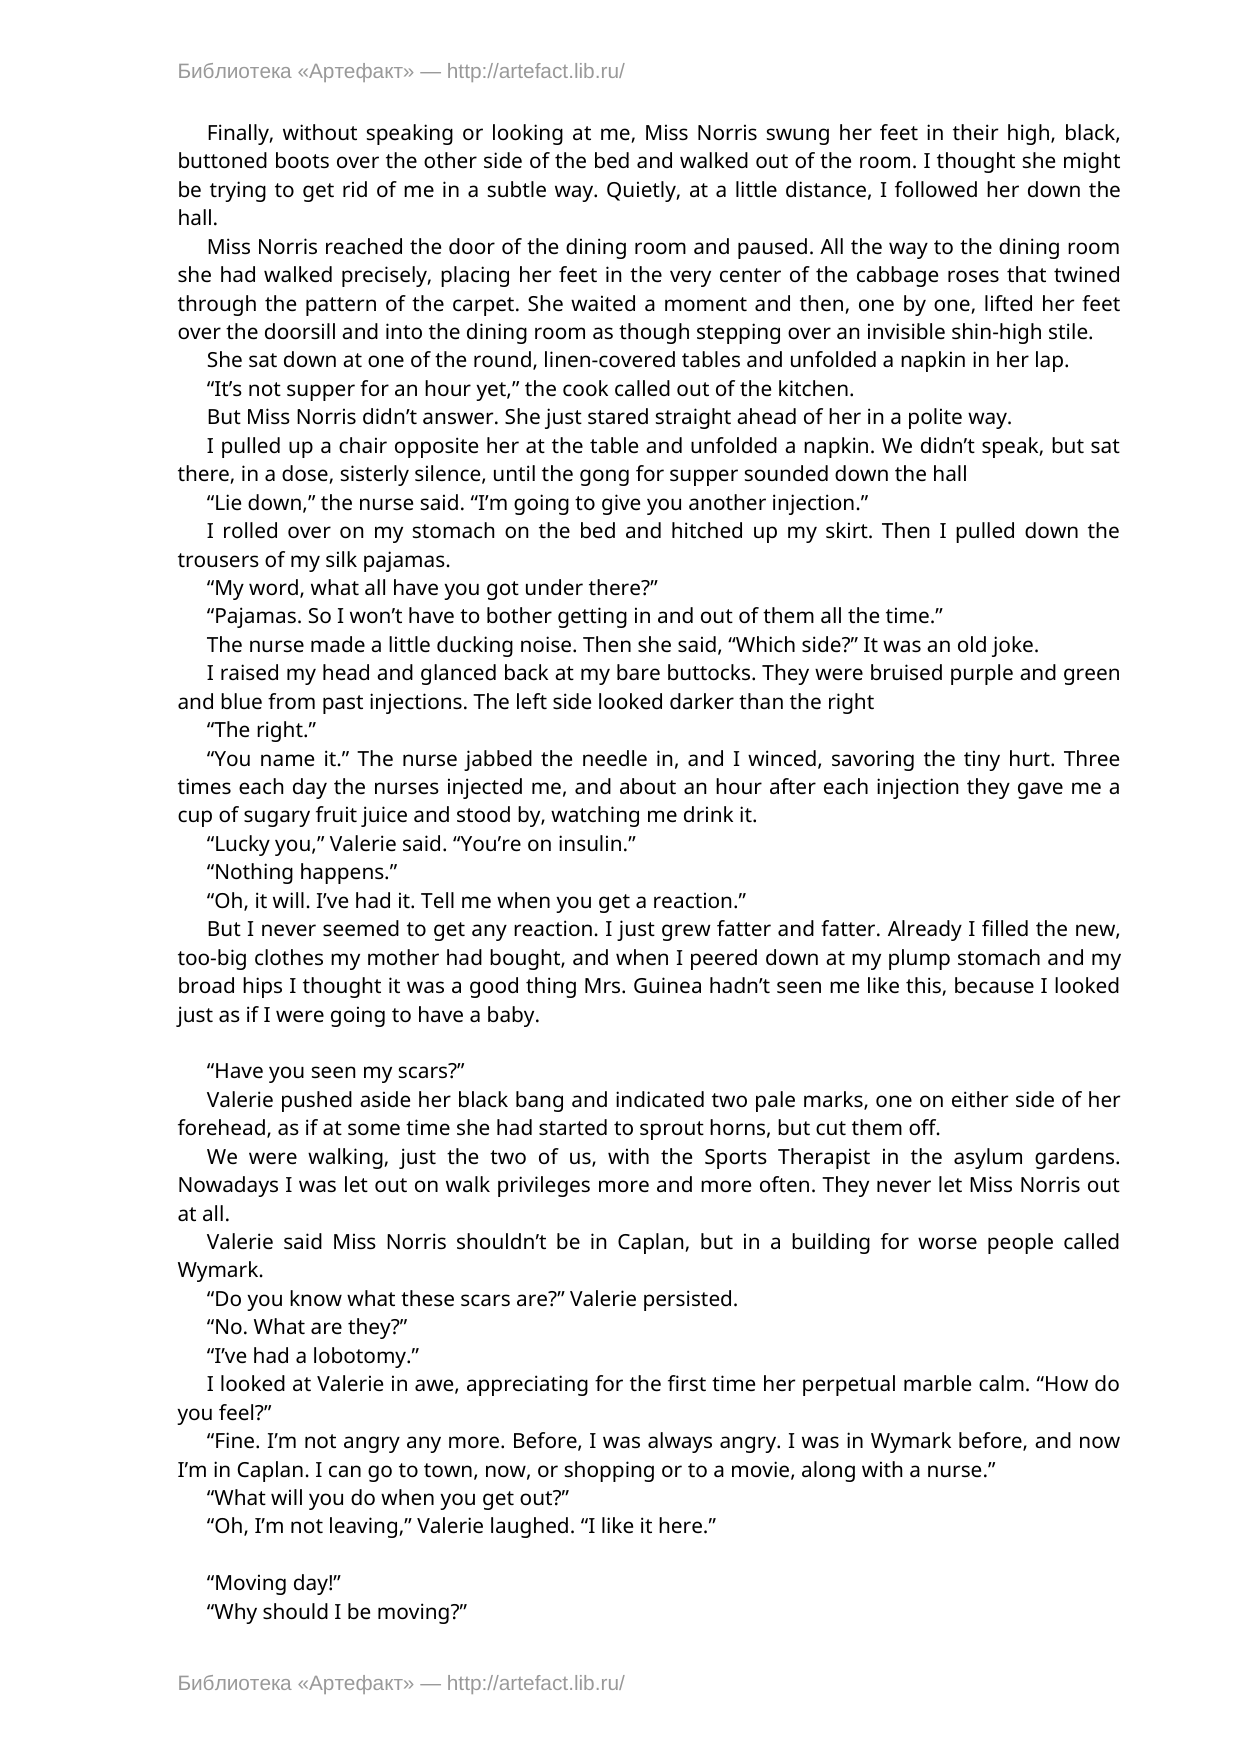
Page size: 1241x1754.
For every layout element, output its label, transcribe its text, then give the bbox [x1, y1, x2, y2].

text I pulled up a chair opposite her at the table and unfolded a napkin. We didn’t speak, but sat there, in a dose, sisterly silence, until the gong for supper sounded down the hall [177, 431, 1122, 488]
text Valerie pushed aside her black bang and indicated two pale marks, one on either side of her forehead, as if at some time she had started to sprout horns, but cut them off. [177, 1085, 1122, 1142]
text Miss Norris reached the door of the dining room and paused. All the way to the dining room she had walked precisely, placing her feet in the very center of the cabbage roses that twined through the pattern of the carpet. She waited a moment and then, one by one, lifted her feet over the doorsill and into the dining room as though stepping over an invisible shin-high stile. [177, 232, 1122, 346]
text Valerie said Miss Norris shouldn’t be in Caplan, but in a building for worse people called Wymark. [177, 1227, 1122, 1284]
text “Oh, it will. I’ve had it. Tell me when you get a reaction.” [177, 886, 1122, 914]
text “Have you seen my scars?” [177, 1057, 1122, 1085]
text “Oh, I’m not leaving,” Valerie laughed. “I like it here.” [177, 1512, 1122, 1540]
text “Nothing happens.” [177, 857, 1122, 886]
text “The right.” [177, 715, 1122, 744]
text Finally, without speaking or looking at me, Miss Norris swung her feet in their high, black, buttoned boots over the other side of the bed and walked out of the room. I thought she might be trying to get rid of me in a subtle way. Quietly, at a little distance, I followed her down the hall. [177, 118, 1122, 232]
text “My word, what all have you got under there?” [177, 573, 1122, 602]
text “I’ve had a lobotomy.” [177, 1341, 1122, 1369]
text “Fine. I’m not angry any more. Before, I was always angry. I was in Wymark before, and now I’m in Caplan. I can go to town, now, or shopping or to a movie, along with a nurse.” [177, 1426, 1122, 1483]
text “You name it.” The nurse jabbed the needle in, and I winced, savoring the tiny hurt. Three times each day the nurses injected me, and about an hour after each injection they gave me a cup of sugary fruit juice and stood by, watching me drink it. [177, 744, 1122, 829]
text “Do you know what these scars are?” Valerie persisted. [177, 1284, 1122, 1312]
text I raised my head and glanced back at my bare buttocks. They were bruised purple and green and blue from past injections. The left side looked darker than the right [177, 658, 1122, 715]
text “It’s not supper for an hour yet,” the cook called out of the kitchen. [177, 374, 1122, 402]
text “Why should I be moving?” [177, 1597, 1122, 1625]
text I looked at Valerie in awe, appreciating for the first time her perpetual marble calm. “How do you feel?” [177, 1369, 1122, 1426]
text I rolled over on my stomach on the bed and hitched up my skirt. Then I pulled down the trousers of my silk pajamas. [177, 516, 1122, 573]
text But Miss Norris didn’t answer. She just stared straight ahead of her in a polite way. [177, 402, 1122, 431]
text She sat down at one of the round, linen-covered tables and unfolded a napkin in her lap. [177, 346, 1122, 374]
text “No. What are they?” [177, 1312, 1122, 1341]
text We were walking, just the two of us, with the Sports Therapist in the asylum gardens. Nowadays I was let out on walk privileges more and more often. They never let Miss Norris out at all. [177, 1142, 1122, 1227]
text “Pajamas. So I won’t have to bother getting in and out of them all the time.” [177, 602, 1122, 630]
text But I never seemed to get any reaction. I just grew fatter and fatter. Already I filled the new, too-big clothes my mother had bought, and when I peered down at my plump stomach and my broad hips I thought it was a good thing Mrs. Guinea hadn’t seen me like this, because I looked just as if I were going to have a baby. [177, 914, 1122, 1028]
text “Lie down,” the nurse said. “I’m going to give you another injection.” [177, 488, 1122, 516]
text The nurse made a little ducking noise. Then she said, “Which side?” It was an old joke. [177, 630, 1122, 658]
text “What will you do when you get out?” [177, 1483, 1122, 1512]
text “Moving day!” [177, 1568, 1122, 1597]
text “Lucky you,” Valerie said. “You’re on insulin.” [177, 829, 1122, 857]
